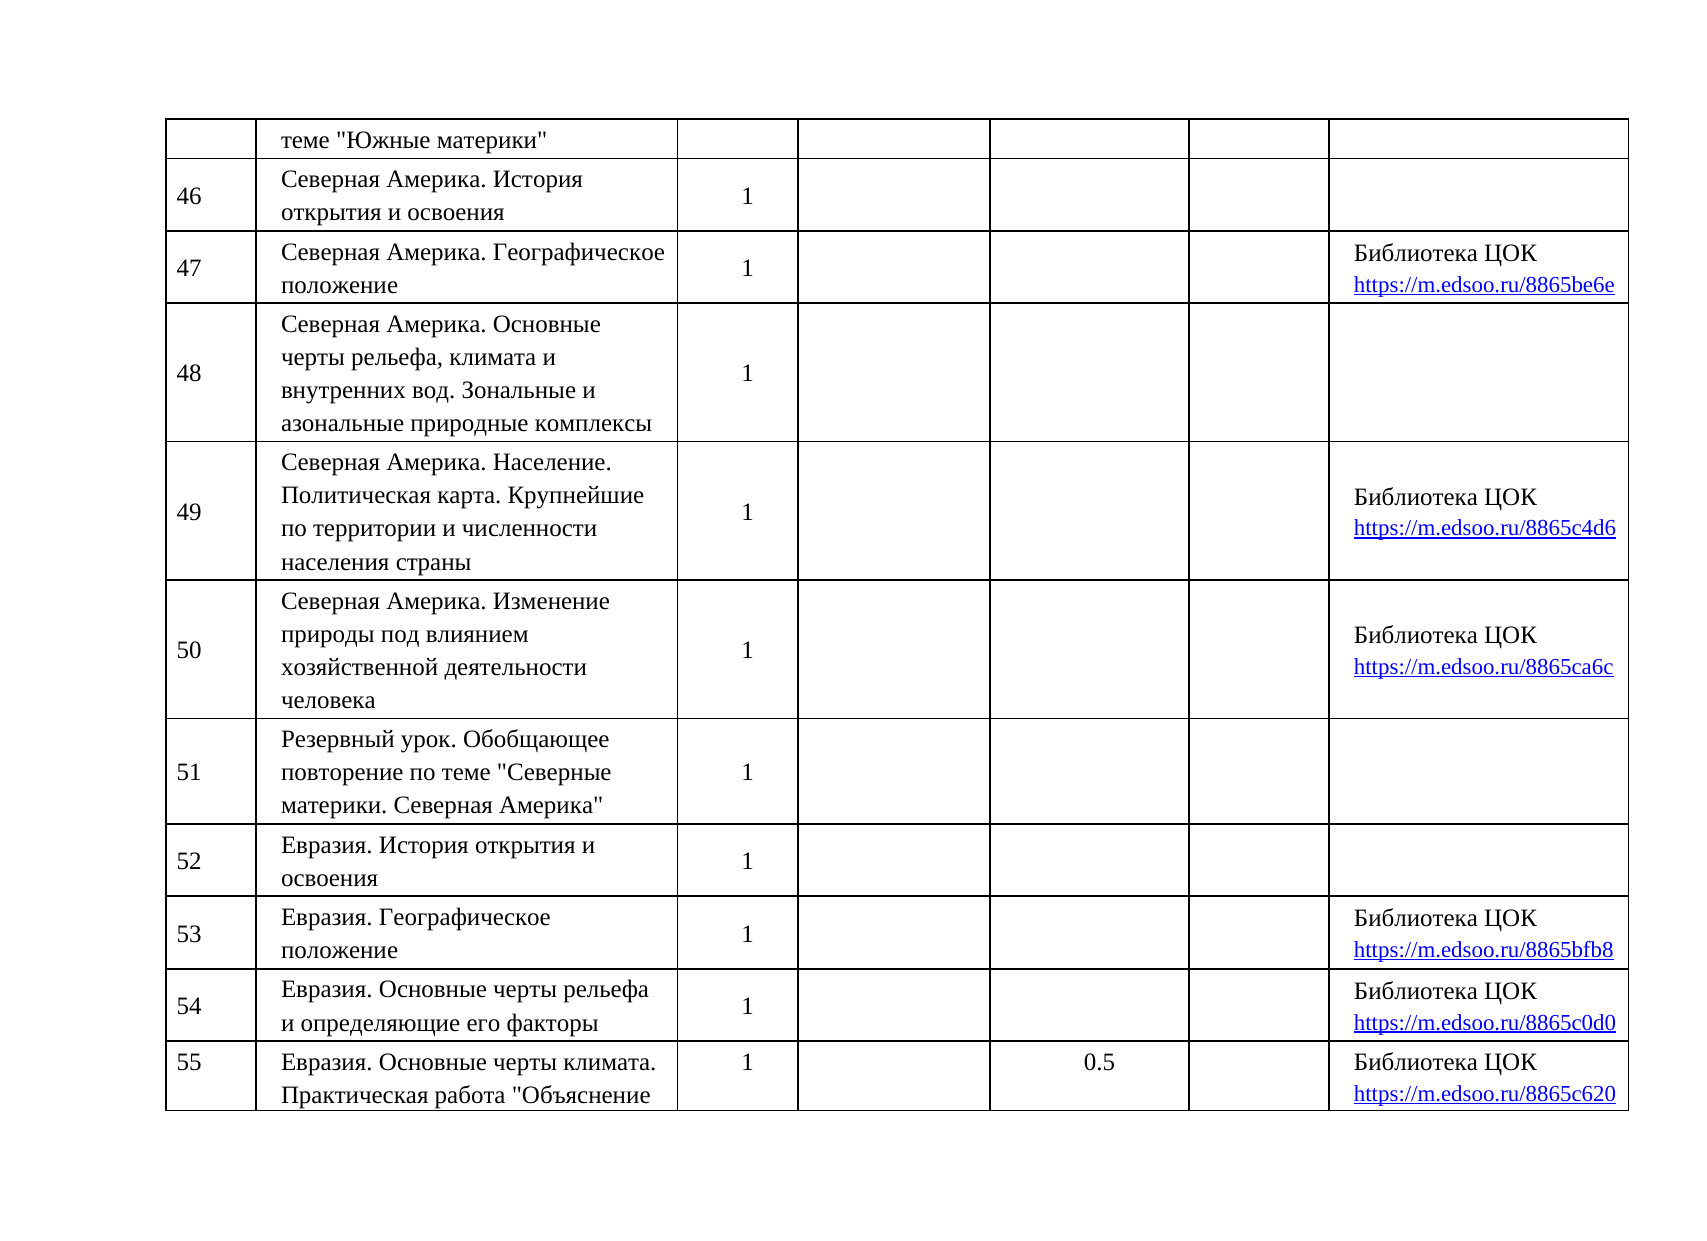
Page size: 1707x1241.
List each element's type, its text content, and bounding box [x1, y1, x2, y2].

table_cell Евразия. Географическое положение [257, 897, 677, 968]
table_cell [1190, 719, 1328, 823]
table_cell 48 [167, 304, 255, 441]
table_cell 49 [167, 442, 255, 579]
table_cell Библиотека ЦОК https://m.edsoo.ru/8865be6e [1330, 232, 1628, 302]
table_cell [991, 120, 1188, 157]
table_cell Библиотека ЦОК https://m.edsoo.ru/8865c4d6 [1330, 442, 1628, 579]
table_cell [991, 581, 1188, 718]
table_cell [991, 159, 1188, 230]
table_cell 52 [167, 825, 255, 895]
table_cell [1190, 442, 1328, 579]
table_cell [799, 1042, 989, 1110]
table_cell [1330, 719, 1628, 823]
table_cell 1 [678, 1042, 797, 1110]
table_cell Библиотека ЦОК https://m.edsoo.ru/8865c0d0 [1330, 970, 1628, 1040]
table_cell [1190, 159, 1328, 230]
table_cell 55 [167, 1042, 255, 1110]
table_cell [799, 159, 989, 230]
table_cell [1330, 120, 1628, 157]
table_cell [1330, 1042, 1628, 1110]
table_cell [991, 897, 1188, 968]
table_cell [1190, 970, 1328, 1040]
table_cell 1 [799, 120, 989, 157]
table_cell 1 [678, 304, 797, 441]
table_cell 54 [167, 970, 255, 1040]
table_cell 1 [678, 719, 797, 823]
table_cell Библиотека ЦОК https://m.edsoo.ru/8865ca6c [1330, 581, 1628, 718]
table_cell [799, 581, 989, 718]
table_cell Северная Америка. Основные черты рельефа, климата и внутренних вод. Зональные и азональные природные комплексы [257, 304, 677, 441]
table_cell [1190, 304, 1328, 441]
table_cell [257, 120, 677, 157]
table_cell [799, 897, 989, 968]
table_cell Евразия. Основные черты рельефа и определяющие его факторы [257, 970, 677, 1040]
table_cell 1 [678, 825, 797, 895]
table_cell [1190, 232, 1328, 302]
table_cell 1 [678, 120, 797, 157]
table_cell [799, 970, 989, 1040]
table_cell Северная Америка. Изменение природы под влиянием хозяйственной деятельности человека [257, 581, 677, 718]
table_cell 1 [678, 897, 797, 968]
table_cell Северная Америка. Географическое положение [257, 232, 677, 302]
table_cell [1330, 304, 1628, 441]
table_cell [799, 442, 989, 579]
table_cell [799, 232, 989, 302]
table_cell [991, 442, 1188, 579]
table_cell 1 [678, 232, 797, 302]
table_cell 47 [167, 232, 255, 302]
table_cell [1190, 897, 1328, 968]
table_cell 0.5 [991, 1042, 1188, 1110]
table_cell [1190, 825, 1328, 895]
table_cell [1330, 825, 1628, 895]
table_cell 1 [678, 442, 797, 579]
table_cell [991, 304, 1188, 441]
table_cell 1 [678, 159, 797, 230]
table_cell Резервный урок. Обобщающее повторение по теме "Северные материки. Северная Америка" [257, 719, 677, 823]
table_cell [991, 825, 1188, 895]
table_cell [799, 304, 989, 441]
table_cell [799, 719, 989, 823]
table_cell 46 [167, 159, 255, 230]
table_cell [991, 719, 1188, 823]
table_cell [1190, 581, 1328, 718]
table_cell 1 [678, 970, 797, 1040]
table_cell [1190, 1042, 1328, 1110]
table_cell Библиотека ЦОК https://m.edsoo.ru/8865bfb8 [1330, 897, 1628, 968]
table_cell 45 [167, 120, 255, 157]
table_cell [799, 825, 989, 895]
table_cell 1 [678, 581, 797, 718]
table_cell 51 [167, 719, 255, 823]
table_cell [1330, 159, 1628, 230]
table_cell Евразия. История открытия и освоения [257, 825, 677, 895]
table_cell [257, 1042, 677, 1110]
table_cell [991, 970, 1188, 1040]
table_cell [1190, 120, 1328, 157]
table_cell [991, 232, 1188, 302]
table_cell 50 [167, 581, 255, 718]
table_cell Северная Америка. Население. Политическая карта. Крупнейшие по территории и численности населения страны [257, 442, 677, 579]
table_cell Северная Америка. История открытия и освоения [257, 159, 677, 230]
table_cell 53 [167, 897, 255, 968]
